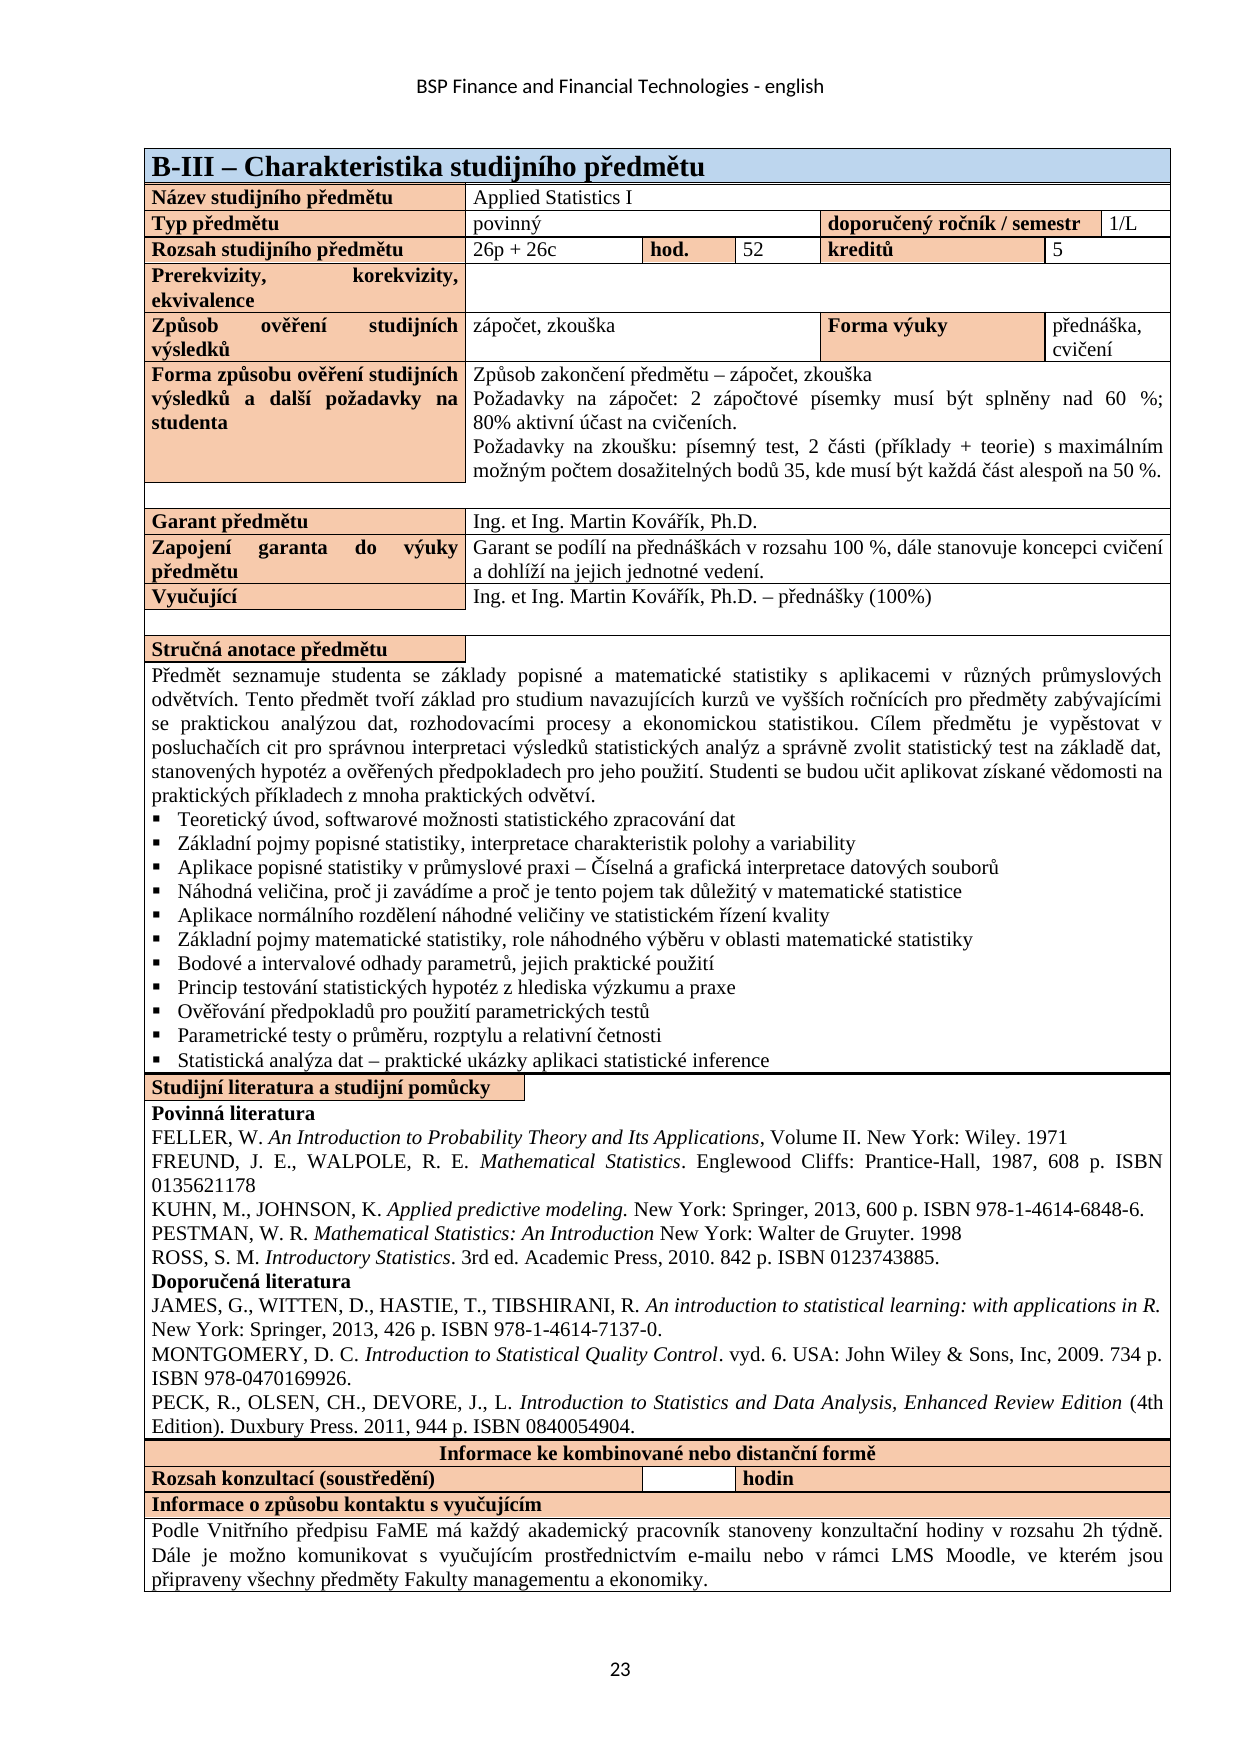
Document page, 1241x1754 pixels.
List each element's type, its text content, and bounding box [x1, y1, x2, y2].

table_cell Ing. et Ing. Martin Kovářík, Ph.D. – přednášky (100%) [466, 584, 1170, 609]
table_cell [525, 1075, 1170, 1100]
table_cell hod. [643, 238, 735, 262]
table_cell [145, 609, 1170, 635]
table_cell Způsob zakončení předmětu – zápočet, zkouška Požadavky na zápočet: 2 zápočtové písemky musí být splněny nad 60 %; 80% aktivní účast na cvičeních. Požadavky na zkoušku: písemný test, 2 části (příklady + teorie) s maximálním možným počtem dosažitelných bodů 35, kde musí být každá část alespoň na 50 %. [466, 362, 1170, 482]
table_cell Předmět seznamuje studenta se základy popisné a matematické statistiky s aplikacemi v různých průmyslových odvětvích. Tento předmět tvoří základ pro studium navazujících kurzů ve vyšších ročnících pro předměty zabývajícími se praktickou analýzou dat, rozhodovacími procesy a ekonomickou statistikou. Cílem předmětu je vypěstovat v posluchačích cit pro správnou interpretaci výsledků statistických analýz a správně zvolit statistický test na základě dat, stanovených hypotéz a ověřených předpokladech pro jeho použití. Studenti se budou učit aplikovat získané vědomosti na praktických příkladech z mnoha praktických odvětví. Teoretický úvod, softwarové možnosti statistického zpracování dat Základní pojmy popisné statistiky, interpretace charakteristik polohy a variability Aplikace popisné statistiky v průmyslové praxi – Číselná a grafická interpretace datových souborů Náhodná veličina, proč ji zavádíme a proč je tento pojem tak důležitý v matematické statistice Aplikace normálního rozdělení náhodné veličiny ve statistickém řízení kvality Základní pojmy matematické statistiky, role náhodného výběru v oblasti matematické statistiky Bodové a intervalové odhady parametrů, jejich praktické použití Princip testování statistických hypotéz z hlediska výzkumu a praxe Ověřování předpokladů pro použití parametrických testů Parametrické testy o průměru, rozptylu a relativní četnosti Statistická analýza dat – praktické ukázky aplikaci statistické inference [145, 661, 1170, 1072]
table_cell Informace ke kombinované nebo distanční formě [145, 1441, 1170, 1466]
table_cell přednáška, cvičení [1046, 313, 1170, 361]
table_cell Vyučující [145, 584, 465, 609]
table_cell Prerekvizity, korekvizity, ekvivalence [145, 264, 465, 312]
table_cell [466, 264, 1170, 312]
table_cell hodin [736, 1467, 1170, 1491]
table_cell Forma výuky [821, 313, 1044, 361]
table_cell Povinná literatura FELLER, W. An Introduction to Probability Theory and Its Applications, Volume II. New York: Wiley. 1971 FREUND, J. E., WALPOLE, R. E. Mathematical Statistics. Englewood Cliffs: Prantice-Hall, 1987, 608 p. ISBN 0135621178 KUHN, M., JOHNSON, K. Applied predictive modeling. New York: Springer, 2013, 600 p. ISBN 978-1-4614-6848-6. PESTMAN, W. R. Mathematical Statistics: An Introduction New York: Walter de Gruyter. 1998 ROSS, S. M. Introductory Statistics. 3rd ed. Academic Press, 2010. 842 p. ISBN 0123743885. Doporučená literatura JAMES, G., WITTEN, D., HASTIE, T., TIBSHIRANI, R. An introduction to statistical learning: with applications in R. New York: Springer, 2013, 426 p. ISBN 978-1-4614-7137-0. MONTGOMERY, D. C. Introduction to Statistical Quality Control. vyd. 6. USA: John Wiley & Sons, Inc, 2009. 734 p. ISBN 978-0470169926. PECK, R., OLSEN, CH., DEVORE, J., L. Introduction to Statistics and Data Analysis, Enhanced Review Edition (4th Edition). Duxbury Press. 2011, 944 p. ISBN 0840054904. [145, 1100, 1170, 1438]
table_cell Typ předmětu [145, 211, 465, 236]
table_cell povinný [466, 211, 820, 236]
table_cell Podle Vnitřního předpisu FaME má každý akademický pracovník stanoveny konzultační hodiny v rozsahu 2h týdně. Dále je možno komunikovat s vyučujícím prostřednictvím e-mailu nebo v rámci LMS Moodle, ve kterém jsou připraveny všechny předměty Fakulty managementu a ekonomiky. [145, 1519, 1170, 1591]
table_cell [466, 636, 1170, 661]
table_cell 5 [1046, 238, 1170, 262]
table_cell zápočet, zkouška [466, 313, 820, 361]
table_cell Rozsah studijního předmětu [145, 238, 465, 262]
table_cell Garant předmětu [145, 509, 465, 534]
table_cell Název studijního předmětu [145, 185, 465, 210]
table_cell Způsob ověření studijních výsledků [145, 313, 465, 361]
table_cell doporučený ročník / semestr [821, 211, 1101, 236]
table_cell 26p + 26c [466, 238, 642, 262]
table_cell Garant se podílí na přednáškách v rozsahu 100 %, dále stanovuje koncepci cvičení a dohlíží na jejich jednotné vedení. [466, 535, 1170, 583]
table_cell Rozsah konzultací (soustředění) [145, 1467, 642, 1491]
table_cell Studijní literatura a studijní pomůcky [145, 1075, 524, 1100]
table_cell 1/L [1102, 211, 1170, 236]
table_cell Ing. et Ing. Martin Kovářík, Ph.D. [466, 509, 1170, 534]
table_cell Stručná anotace předmětu [145, 636, 465, 661]
table_cell Forma způsobu ověření studijních výsledků a další požadavky na studenta [145, 362, 465, 482]
table_cell [145, 482, 1170, 508]
table_cell Informace o způsobu kontaktu s vyučujícím [145, 1493, 1170, 1517]
table_cell [643, 1467, 735, 1491]
table_cell Zapojení garanta do výuky předmětu [145, 535, 465, 583]
table_cell Applied Statistics I [466, 185, 1170, 210]
table_header B-III – Charakteristika studijního předmětu [145, 149, 1170, 182]
table_cell kreditů [821, 238, 1044, 262]
table_cell 52 [736, 238, 820, 262]
